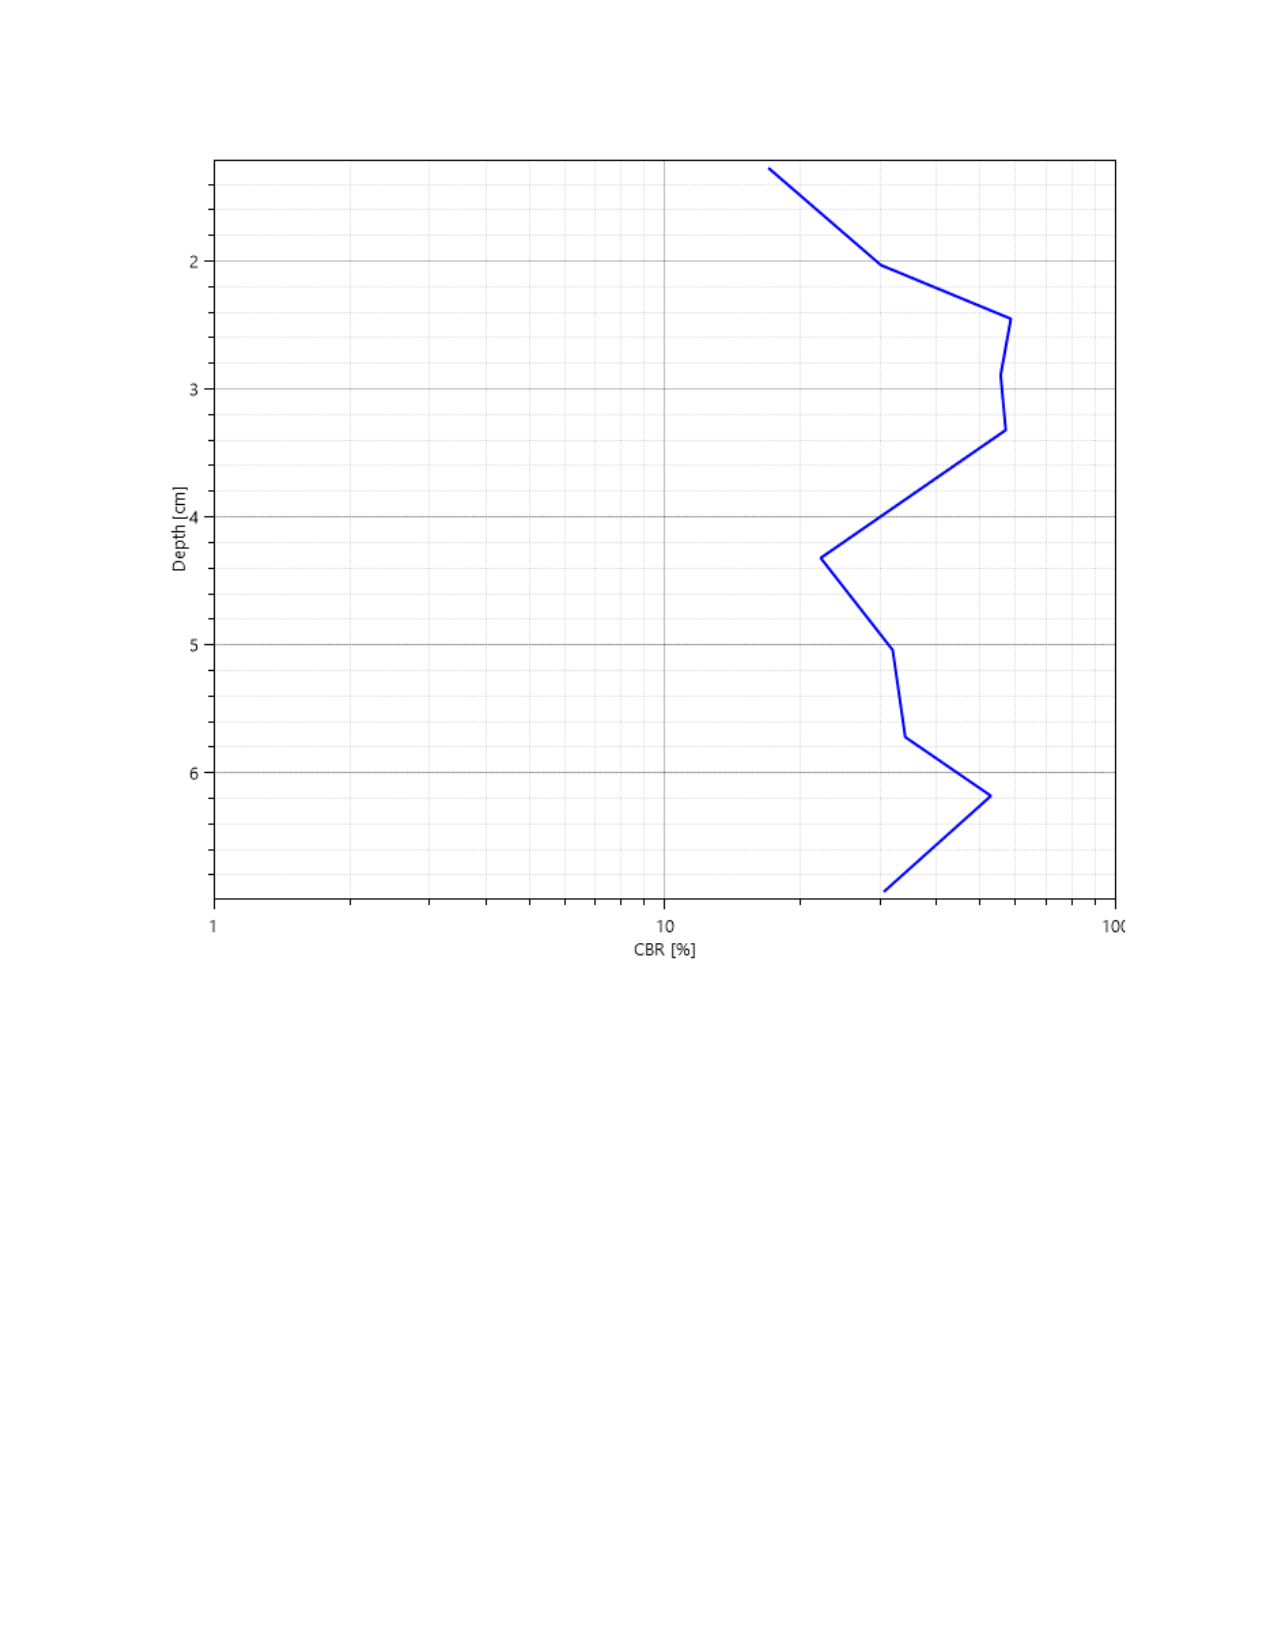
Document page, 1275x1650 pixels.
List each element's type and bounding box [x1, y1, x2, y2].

picture [150, 150, 1125, 976]
